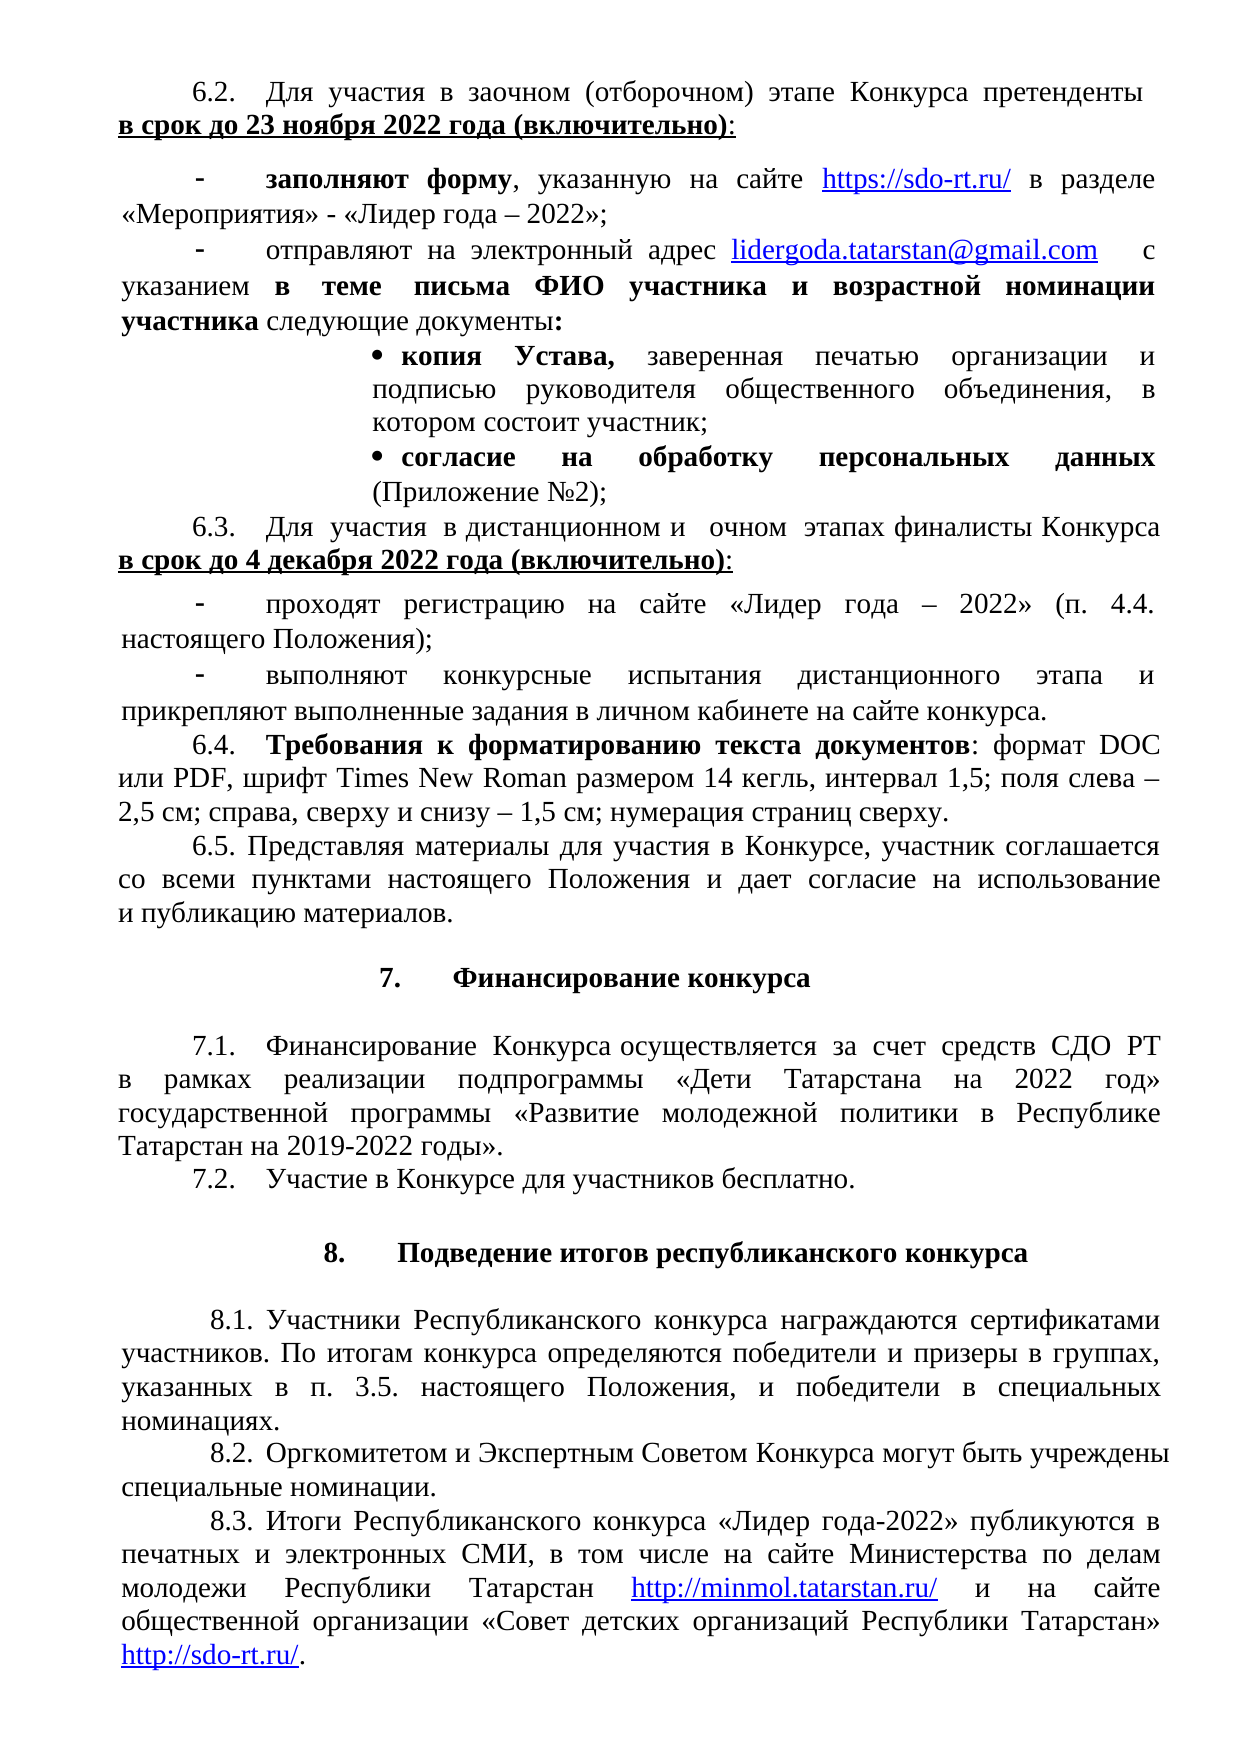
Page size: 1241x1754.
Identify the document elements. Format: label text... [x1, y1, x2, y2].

list заполняют форму, указанную на сайте https://sdo-rt.ru/ в разделе «Мероприятия» - «Лидер года – 2022»; [121, 160, 1155, 231]
list копия Устава, заверенная печатью организации и подписью руководителя общественного объединения, в котором состоит участник; [372, 339, 1155, 438]
subtitle Подведение итогов республиканского конкурса [323, 1235, 1209, 1268]
list согласие на обработку персональных данных (Приложение №2); [372, 438, 1155, 509]
text в срок до 23 ноября 2022 года (включительно): [118, 107, 1152, 141]
subtitle Финансирование конкурса [379, 961, 1209, 994]
list Участники Республиканского конкурса награждаются сертификатами участников. По итогам конкурса определяются победители и призеры в группах, указанных в п. 3.5. настоящего Положения, и победители в специальных номинациях. [121, 1302, 1161, 1436]
list отправляют на электронный адрес lidergoda.tatarstan@gmail.com с указанием в теме письма ФИО участника и возрастной номинации участника следующие документы: [121, 231, 1155, 338]
list Представляя материалы для участия в Конкурсе, участник соглашается со всеми пунктами настоящего Положения и дает согласие на использование и публикацию материалов. [118, 828, 1161, 928]
list Оргкомитетом и Экспертным Советом Конкурса могут быть учреждены специальные номинации. [121, 1436, 1170, 1503]
list Итоги Республиканского конкурса «Лидер года-2022» публикуются в печатных и электронных СМИ, в том числе на сайте Министерства по делам молодежи Республики Татарстан http://minmol.tatarstan.ru/ и на сайте общественной организации «Совет детских организаций Республики Татарстан» http://sdo-rt.ru/. [121, 1503, 1161, 1671]
list выполняют конкурсные испытания дистанционного этапа и прикрепляют выполненные задания в личном кабинете на сайте конкурса. [121, 656, 1155, 727]
list Для участия в заочном (отборочном) этапе Конкурса претенденты [118, 74, 1152, 107]
list Финансирование Конкурса осуществляется за счет средств СДО РТ в рамках реализации подпрограммы «Дети Татарстана на 2022 год» государственной программы «Развитие молодежной политики в Республике Татарстан на 2019-2022 годы». [118, 1028, 1161, 1162]
list Требования к форматированию текста документов: формат DOC или PDF, шрифт Times New Roman размером 14 кегль, интервал 1,5; поля слева – 2,5 см; справа, сверху и снизу – 1,5 см; нумерация страниц сверху. [118, 727, 1161, 828]
list Участие в Конкурсе для участников бесплатно. [192, 1162, 1209, 1195]
list Для участия в дистанционном и очном этапах финалисты Конкурса в срок до 4 декабря 2022 года (включительно): [118, 509, 1161, 576]
list проходят регистрацию на сайте «Лидер года – 2022» (п. 4.4. настоящего Положения); [121, 585, 1155, 656]
